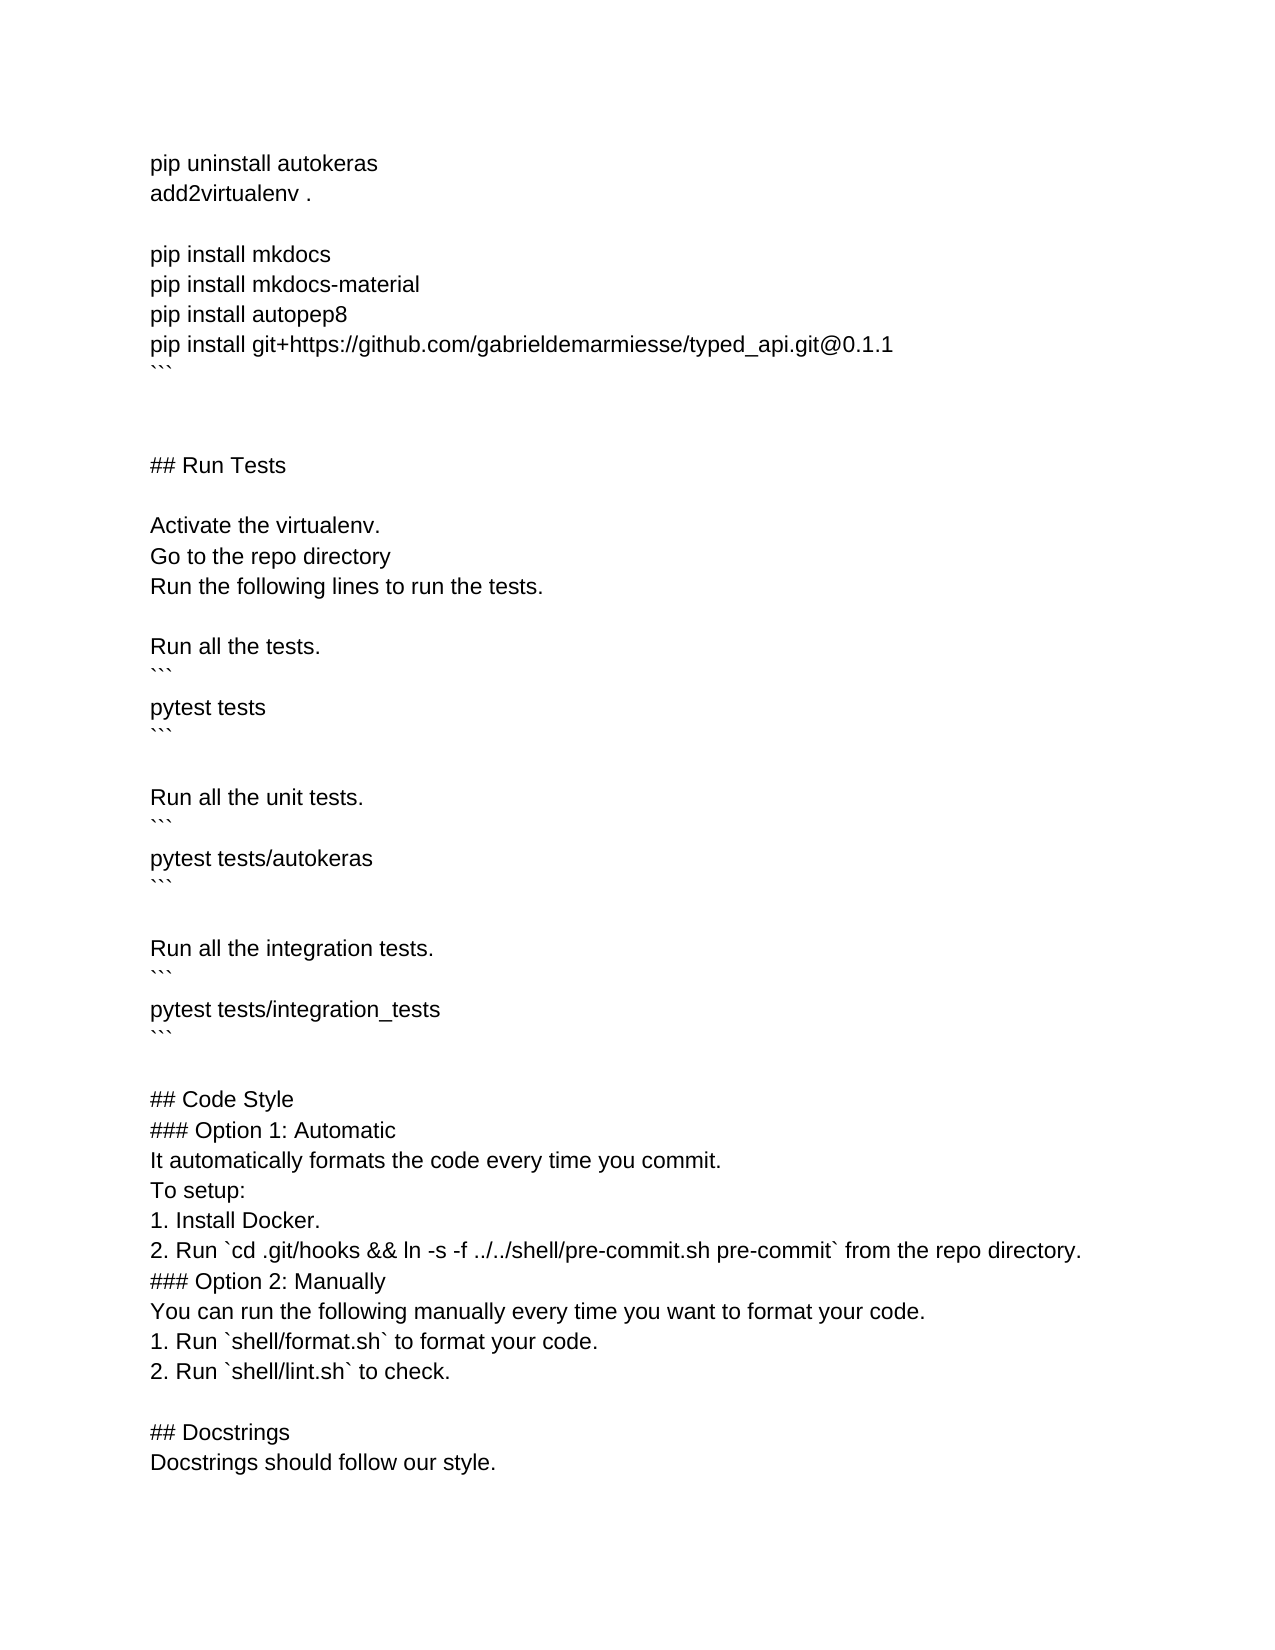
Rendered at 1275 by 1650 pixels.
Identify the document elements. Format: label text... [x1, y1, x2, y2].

text 2. Run `cd .git/hooks && ln -s -f ../../shell/pre-commit.sh pre-commit` from the repo directory. [150, 1237, 1125, 1264]
text 1. Run `shell/format.sh` to format your code. [150, 1328, 1125, 1354]
text Run the following lines to run the tests. [150, 573, 1125, 599]
text ``` [150, 361, 1125, 388]
text Docstrings should follow our style. [150, 1449, 1125, 1475]
text ``` [150, 724, 1125, 750]
text ``` [150, 814, 1125, 841]
text pip install git+https://github.com/gabrieldemarmiesse/typed_api.git@0.1.1 [150, 331, 1125, 358]
text ``` [150, 1026, 1125, 1052]
text ``` [150, 663, 1125, 690]
text Run all the integration tests. [150, 935, 1125, 962]
text Activate the virtualenv. [150, 512, 1125, 539]
text ``` [150, 875, 1125, 901]
text 2. Run `shell/lint.sh` to check. [150, 1358, 1125, 1385]
text Run all the tests. [150, 633, 1125, 660]
text You can run the following manually every time you want to format your code. [150, 1298, 1125, 1324]
text Go to the repo directory [150, 543, 1125, 569]
text pytest tests [150, 694, 1125, 720]
text ### Option 1: Automatic [150, 1117, 1125, 1143]
text ## Run Tests [150, 452, 1125, 478]
text add2virtualenv . [150, 180, 1125, 207]
text pytest tests/integration_tests [150, 996, 1125, 1022]
text 1. Install Docker. [150, 1207, 1125, 1234]
text pip install mkdocs [150, 241, 1125, 267]
text pip uninstall autokeras [150, 150, 1125, 176]
text pip install autopep8 [150, 301, 1125, 327]
text ## Code Style [150, 1086, 1125, 1113]
text To setup: [150, 1177, 1125, 1203]
text pip install mkdocs-material [150, 271, 1125, 297]
text ## Docstrings [150, 1419, 1125, 1445]
text Run all the unit tests. [150, 784, 1125, 811]
text pytest tests/autokeras [150, 845, 1125, 871]
text ### Option 2: Manually [150, 1268, 1125, 1294]
text ``` [150, 966, 1125, 992]
text It automatically formats the code every time you commit. [150, 1147, 1125, 1173]
